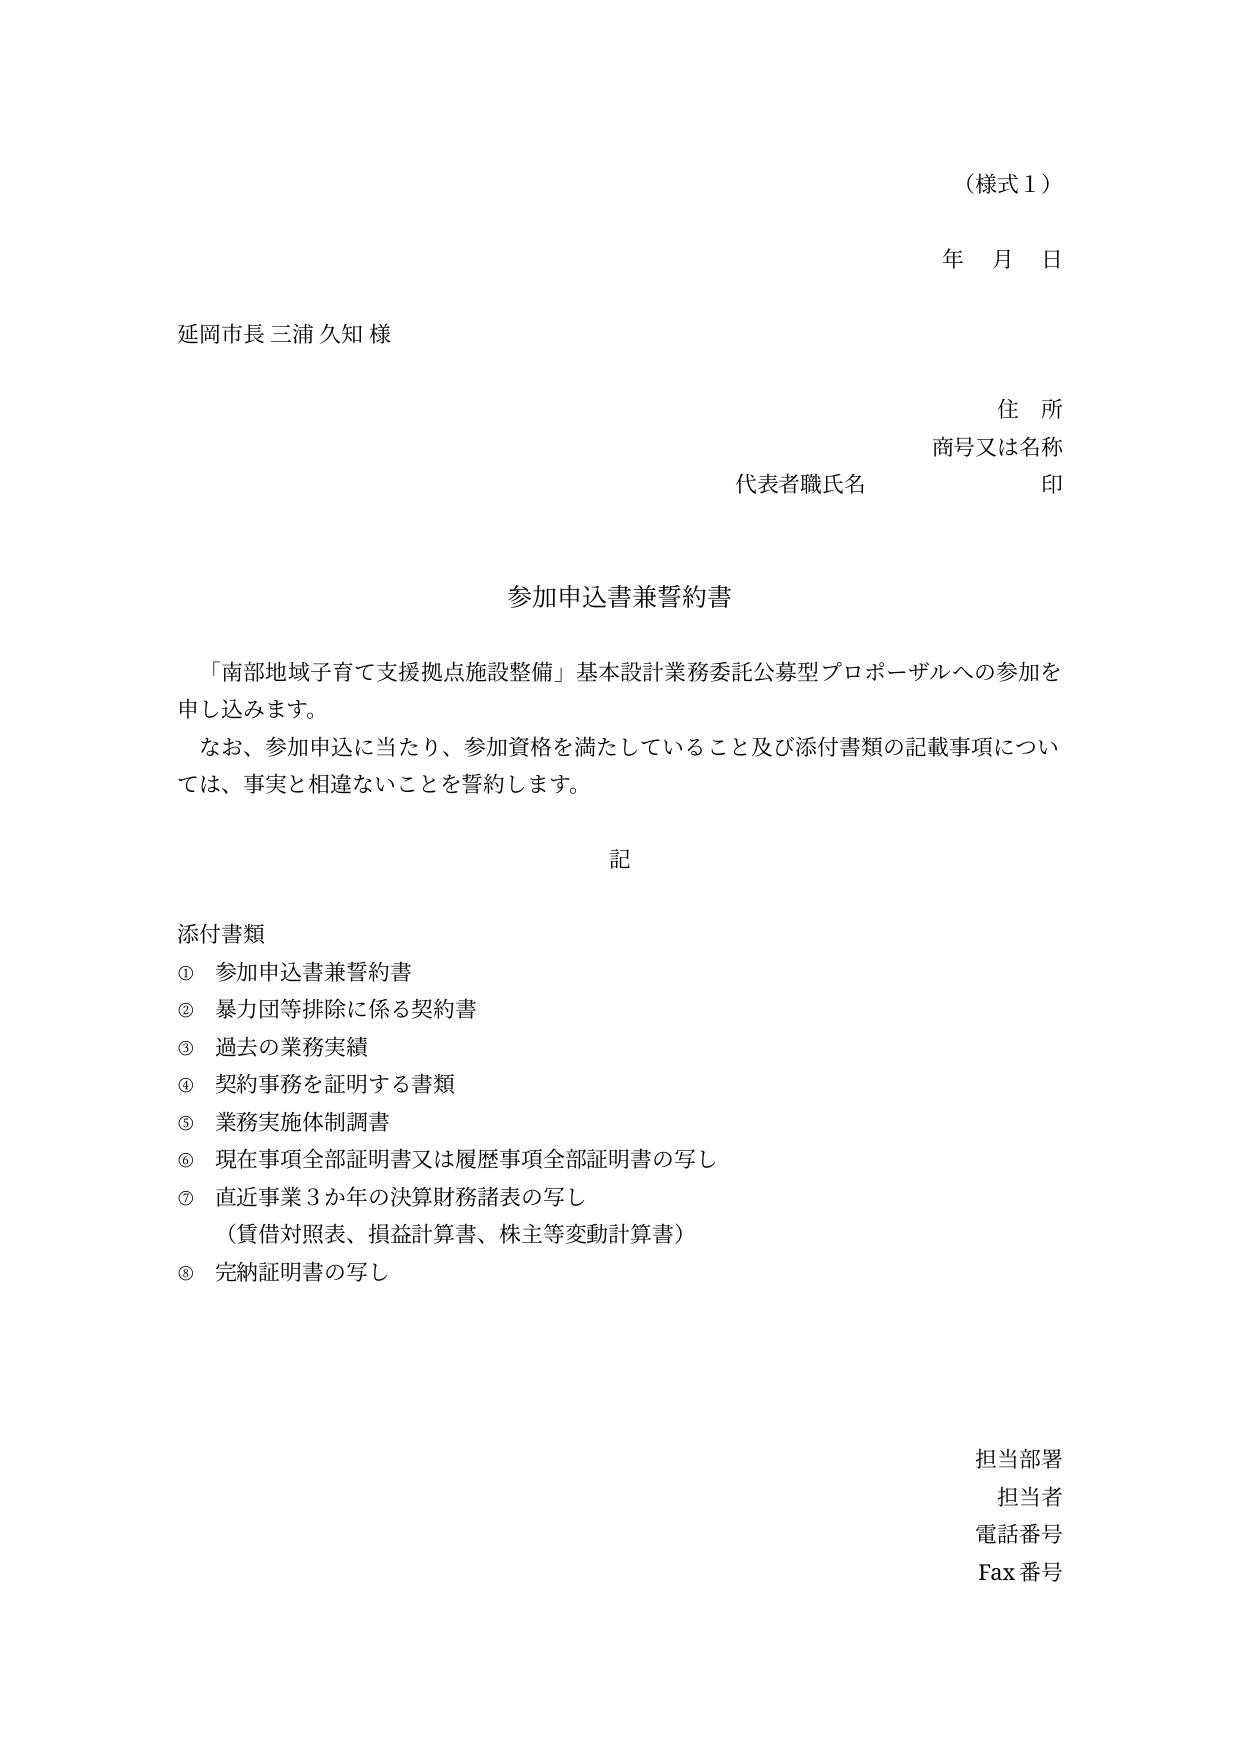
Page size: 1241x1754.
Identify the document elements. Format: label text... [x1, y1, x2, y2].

list （賃借対照表、損益計算書、株主等変動計算書） [215, 1214, 1063, 1252]
text 「南部地域子育て支援拠点施設整備」基本設計業務委託公募型プロポーザルへの参加を申し込みます。 [177, 652, 1063, 727]
text 担当部署 [177, 1439, 1063, 1477]
text 電話番号 [177, 1514, 1063, 1552]
list 業務実施体制調書 [177, 1102, 1063, 1139]
list 契約事務を証明する書類 [177, 1064, 1063, 1102]
text （様式１） [177, 164, 1063, 202]
text 延岡市長 三浦 久知 様 [177, 314, 1063, 352]
text 年 月 日 [177, 239, 1063, 277]
text 参加申込書兼誓約書 [177, 577, 1063, 614]
text 担当者 [177, 1477, 1063, 1514]
text 住 所 [177, 389, 1063, 427]
list 参加申込書兼誓約書 [177, 952, 1063, 989]
text なお、参加申込に当たり、参加資格を満たしていること及び添付書類の記載事項については、事実と相違ないことを誓約します。 [177, 727, 1063, 802]
text 商号又は名称 [177, 427, 1063, 464]
text 代表者職氏名 印 [177, 464, 1063, 502]
list 完納証明書の写し [177, 1252, 1063, 1289]
list 現在事項全部証明書又は履歴事項全部証明書の写し [177, 1139, 1063, 1177]
text Fax番号 [177, 1552, 1063, 1589]
list 直近事業３か年の決算財務諸表の写し [177, 1177, 1063, 1214]
list 過去の業務実績 [177, 1027, 1063, 1064]
list 暴力団等排除に係る契約書 [177, 989, 1063, 1027]
text 添付書類 [177, 914, 1063, 952]
text 記 [177, 839, 1063, 877]
